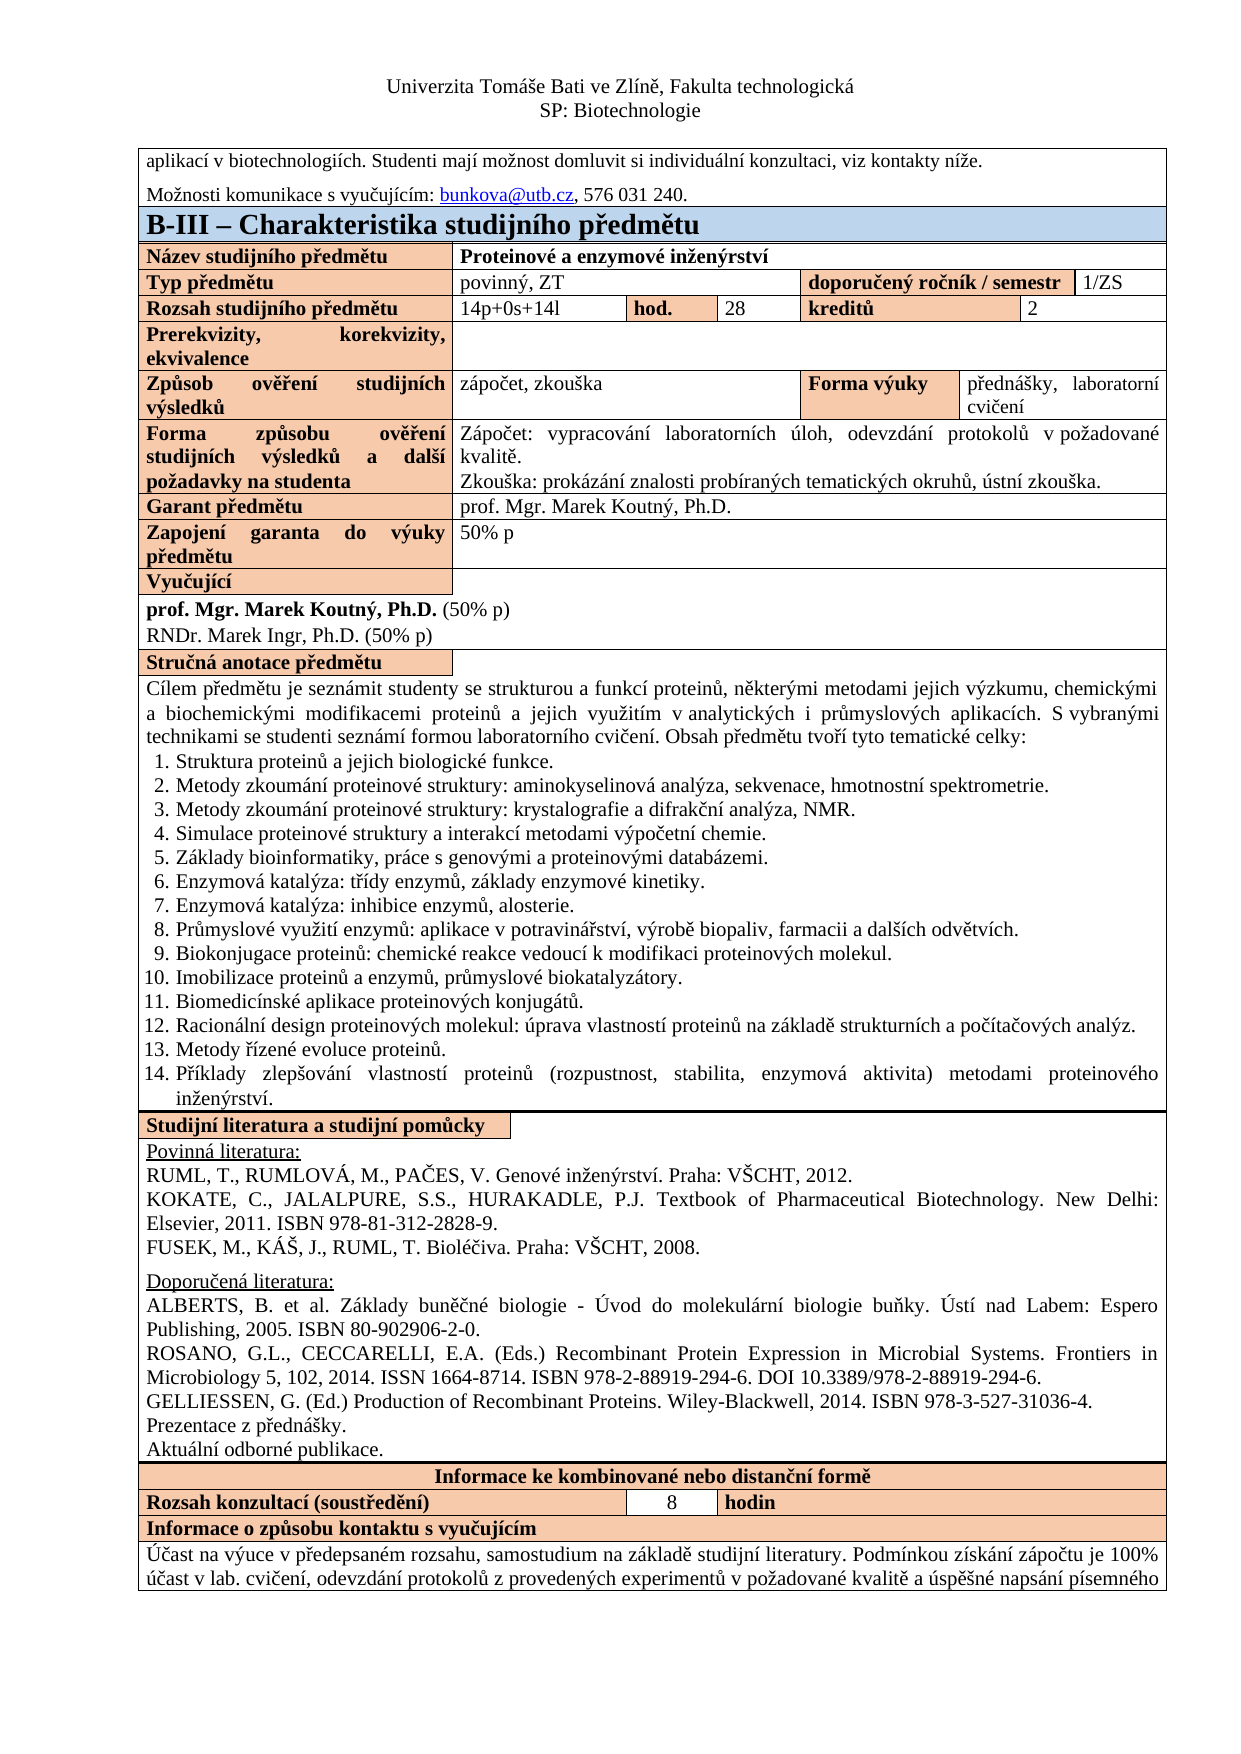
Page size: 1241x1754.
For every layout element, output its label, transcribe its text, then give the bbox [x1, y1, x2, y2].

table_cell Zápočet: vypracování laboratorních úloh, odevzdání protokolů v požadované kvalitě. Zkouška: prokázání znalosti probíraných tematických okruhů, ústní zkouška. [453, 420, 1166, 493]
table_cell povinný, ZT [453, 270, 800, 295]
table_cell hod. [627, 296, 717, 321]
table_cell hodin [718, 1490, 1166, 1515]
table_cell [139, 1542, 1166, 1590]
table_cell 14p+0s+14l [453, 296, 626, 321]
table_cell 1/ZS [1076, 270, 1166, 295]
table_cell Informace ke kombinované nebo distanční formě [139, 1464, 1166, 1489]
table_cell přednášky, laboratorní cvičení [960, 371, 1166, 419]
table_cell Forma výuky [801, 371, 959, 419]
table_cell prof. Mgr. Marek Koutný, Ph.D. (50% p) RNDr. Marek Ingr, Ph.D. (50% p) [139, 594, 1166, 649]
table_cell Forma způsobu ověření studijních výsledků a další požadavky na studenta [139, 420, 452, 493]
table_cell B-III – Charakteristika studijního předmětu [139, 207, 1166, 241]
table_cell Vyučující [139, 569, 452, 594]
table_cell zápočet, zkouška [453, 371, 800, 419]
table_cell [453, 569, 1166, 594]
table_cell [139, 149, 1166, 206]
table_cell Stručná anotace předmětu [139, 650, 452, 675]
table_cell Garant předmětu [139, 494, 452, 519]
table_cell Způsob ověření studijních výsledků [139, 371, 452, 419]
table_cell 8 [627, 1490, 717, 1515]
table_cell Typ předmětu [139, 270, 452, 295]
table_cell Studijní literatura a studijní pomůcky [139, 1113, 510, 1138]
table_cell Zapojení garanta do výuky předmětu [139, 520, 452, 568]
table_cell [453, 322, 1166, 370]
table_cell Rozsah studijního předmětu [139, 296, 452, 321]
table_cell 2 [1021, 296, 1166, 321]
table_cell 50% p [453, 520, 1166, 568]
table_cell [511, 1113, 1166, 1138]
table_cell 28 [718, 296, 800, 321]
table_cell Povinná literatura: Ruml, T., Rumlová, M., Pačes, V. Genové inženýrství. Praha: VŠCHT, 2012. Kokate, C., Jalalpure, S.S., Hurakadle, P.J. Textbook of Pharmaceutical Biotechnology. New Delhi: Elsevier, 2011. ISBN 978-81-312-2828-9. Fusek, M., Káš, J., Ruml, T. Bioléčiva. Praha: VŠCHT, 2008. Doporučená literatura: ALBERTS, B. et al. Základy buněčné biologie - Úvod do molekulární biologie buňky. Ústí nad Labem: Espero Publishing, 2005. ISBN 80-902906-2-0. Rosano, G.L., Ceccarelli, E.A. (Eds.) Recombinant Protein Expression in Microbial Systems. Frontiers in Microbiology 5, 102, 2014. ISSN 1664-8714. ISBN 978-2-88919-294-6. DOI 10.3389/978-2-88919-294-6. Gelliessen, G. (Ed.) Production of Recombinant Proteins. Wiley-Blackwell, 2014. ISBN 978-3-527-31036-4. Prezentace z přednášky. Aktuální odborné publikace. [139, 1138, 1166, 1461]
table_cell doporučený ročník / semestr [801, 270, 1074, 295]
table_cell Rozsah konzultací (soustředění) [139, 1490, 626, 1515]
table_cell Název studijního předmětu [139, 244, 452, 269]
table_cell kreditů [801, 296, 1020, 321]
table_cell Prerekvizity, korekvizity, ekvivalence [139, 322, 452, 370]
table_cell prof. Mgr. Marek Koutný, Ph.D. [453, 494, 1166, 519]
table_cell Informace o způsobu kontaktu s vyučujícím [139, 1516, 1166, 1541]
table_cell [453, 650, 1166, 675]
table_cell Cílem předmětu je seznámit studenty se strukturou a funkcí proteinů, některými metodami jejich výzkumu, chemickými a biochemickými modifikacemi proteinů a jejich využitím v analytických i průmyslových aplikacích. S vybranými technikami se studenti seznámí formou laboratorního cvičení. Obsah předmětu tvoří tyto tematické celky: Struktura proteinů a jejich biologické funkce. Metody zkoumání proteinové struktury: aminokyselinová analýza, sekvenace, hmotnostní spektrometrie. Metody zkoumání proteinové struktury: krystalografie a difrakční analýza, NMR. Simulace proteinové struktury a interakcí metodami výpočetní chemie. Základy bioinformatiky, práce s genovými a proteinovými databázemi. Enzymová katalýza: třídy enzymů, základy enzymové kinetiky. Enzymová katalýza: inhibice enzymů, alosterie. Průmyslové využití enzymů: aplikace v potravinářství, výrobě biopaliv, farmacii a dalších odvětvích. Biokonjugace proteinů: chemické reakce vedoucí k modifikaci proteinových molekul. Imobilizace proteinů a enzymů, průmyslové biokatalyzátory. Biomedicínské aplikace proteinových konjugátů. Racionální design proteinových molekul: úprava vlastností proteinů na základě strukturních a počítačových analýz. Metody řízené evoluce proteinů. Příklady zlepšování vlastností proteinů (rozpustnost, stabilita, enzymová aktivita) metodami proteinového inženýrství. [139, 675, 1166, 1109]
table_cell Proteinové a enzymové inženýrství [453, 244, 1166, 269]
